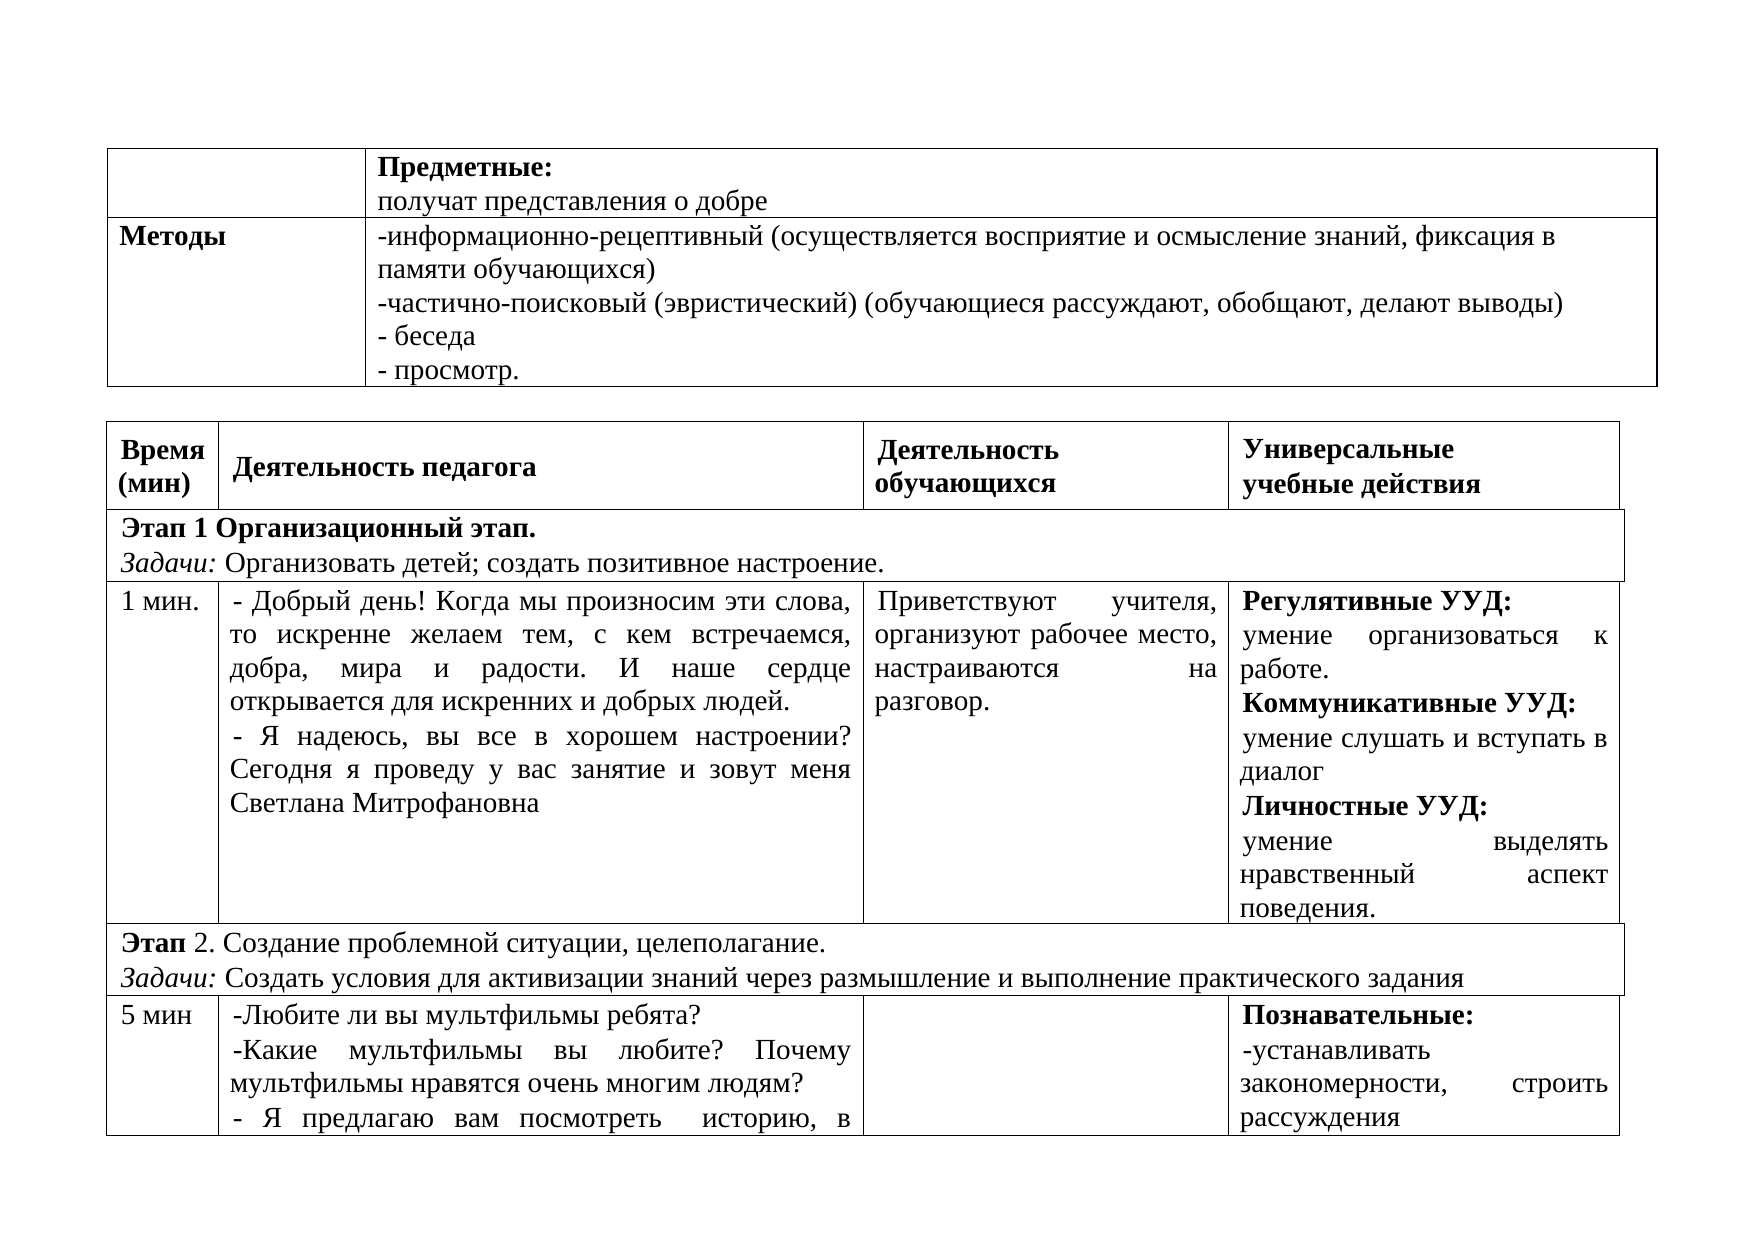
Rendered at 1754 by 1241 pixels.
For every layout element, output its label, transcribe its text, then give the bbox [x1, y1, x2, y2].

table_cell Регулятивные УУД: умение организоваться к работе. Коммуникативные УУД: умение слушать и вступать в диалог Личностные УУД: умение выделять нравственный аспект поведения. [1229, 582, 1619, 923]
table_cell Этап 2. Создание проблемной ситуации, целеполагание. Задачи: Создать условия для активизации знаний через размышление и выполнение практического задания [107, 924, 1624, 995]
table_cell - Добрый день! Когда мы произносим эти слова, то искренне желаем тем, с кем встречаемся, добра, мира и радости. И наше сердце открывается для искренних и добрых людей. - Я надеюсь, вы все в хорошем настроении? Сегодня я проведу у вас занятие и зовут меня Светлана Митрофановна [219, 582, 863, 923]
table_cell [1229, 996, 1619, 1135]
table_cell Методы [108, 218, 365, 386]
table_cell 1 мин. [107, 582, 218, 923]
table_header Универсальные учебные действия [1229, 422, 1619, 508]
table_header Деятельность обучающихся [864, 422, 1228, 508]
table_header Время (мин) [107, 422, 218, 508]
table_cell Этап 1 Организационный этап. Задачи: Организовать детей; создать позитивное настроение. [107, 510, 1624, 581]
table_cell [864, 996, 1228, 1135]
table_cell -информационно-рецептивный (осуществляется восприятие и осмысление знаний, фиксация в памяти обучающихся) -частично-поисковый (эвристический) (обучающиеся рассуждают, обобщают, делают выводы) - беседа - просмотр. [366, 218, 1656, 386]
table_cell Приветствуют учителя, организуют рабочее место, настраиваются на разговор. [864, 582, 1228, 923]
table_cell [108, 149, 365, 216]
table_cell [366, 149, 1656, 216]
table_cell 5 мин [107, 996, 218, 1135]
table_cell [219, 996, 863, 1135]
table_header Деятельность педагога [219, 422, 863, 508]
